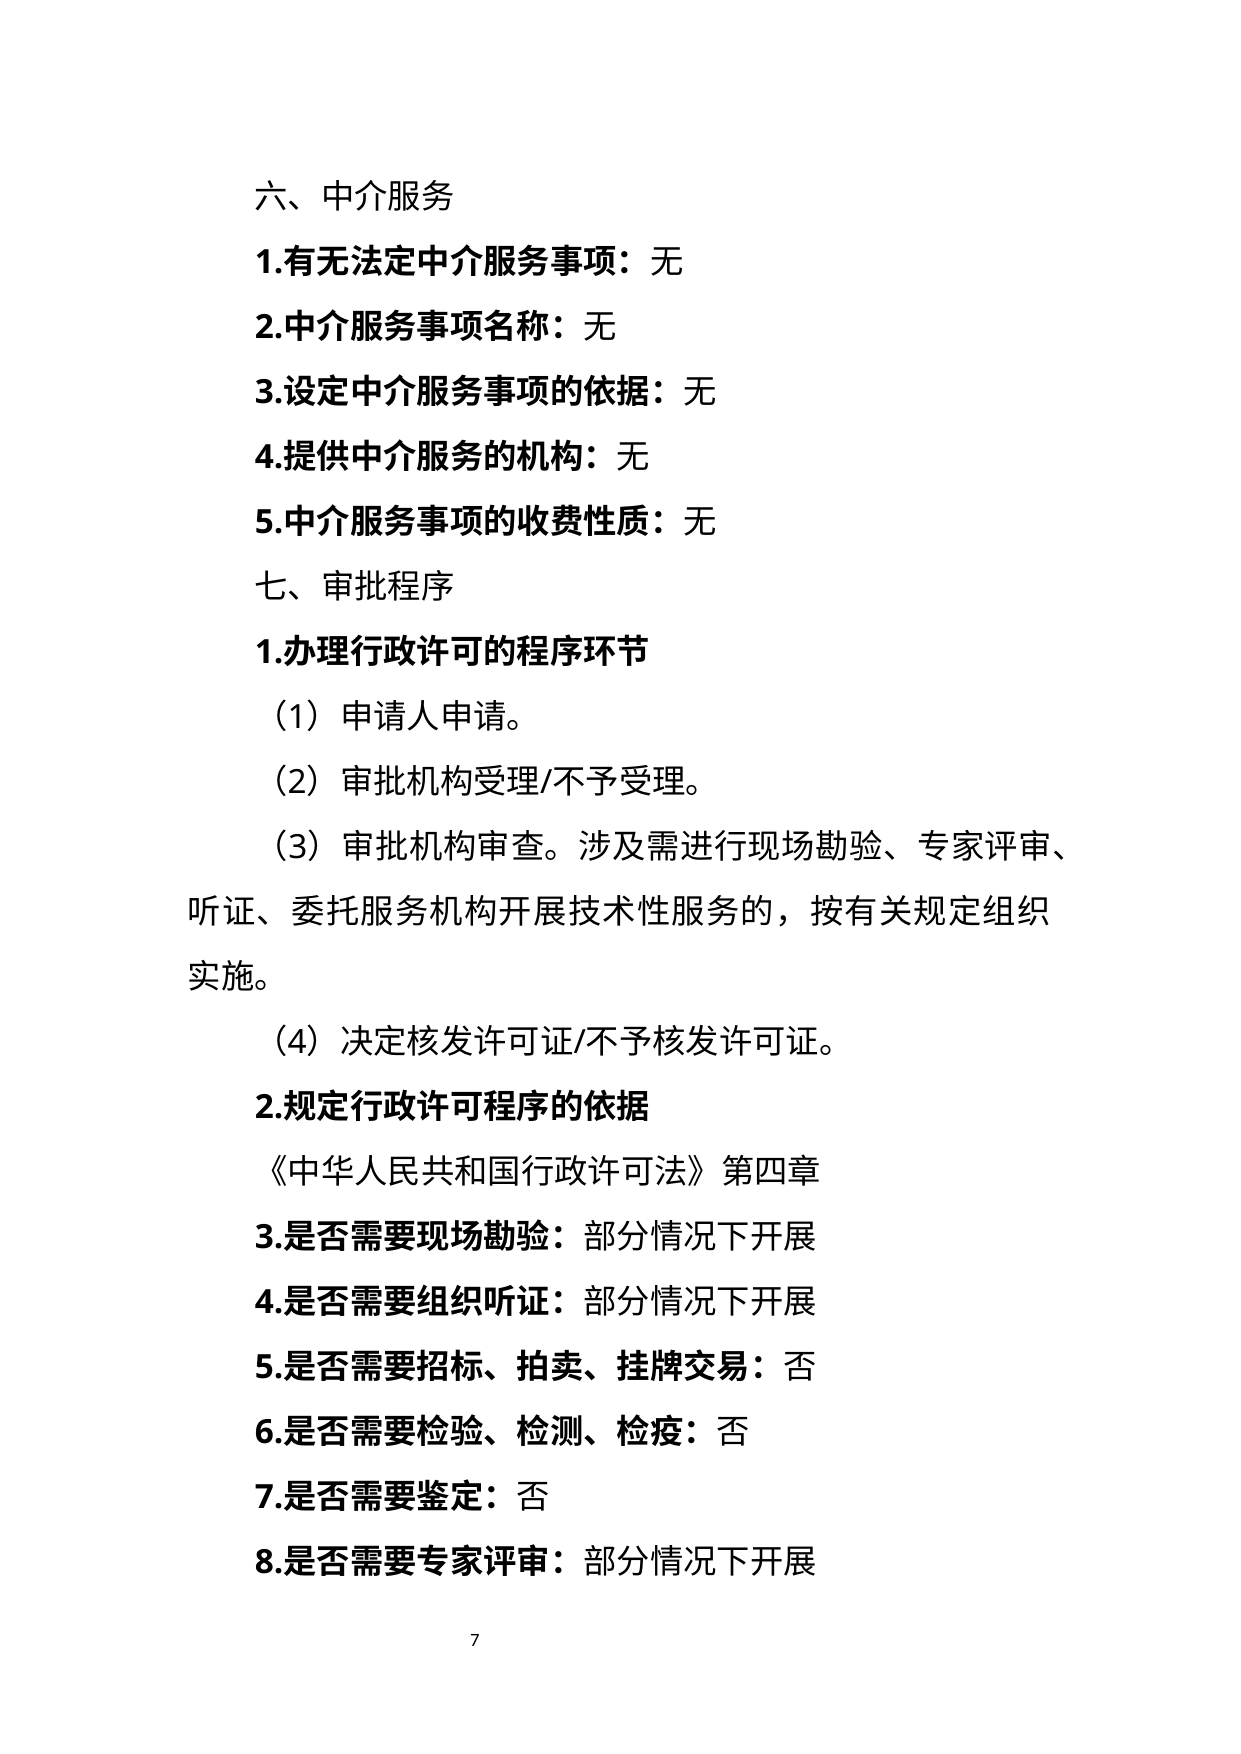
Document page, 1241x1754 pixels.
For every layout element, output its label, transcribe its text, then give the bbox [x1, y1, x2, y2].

text 5.中介服务事项的收费性质：无 [187, 487, 1053, 552]
text 《中华人民共和国行政许可法》第四章 [187, 1137, 1053, 1202]
text 3.是否需要现场勘验：部分情况下开展 [187, 1202, 1053, 1267]
text （4）决定核发许可证/不予核发许可证。 [187, 1007, 1053, 1072]
text 6.是否需要检验、检测、检疫：否 [187, 1397, 1053, 1462]
text 4.是否需要组织听证：部分情况下开展 [187, 1267, 1053, 1332]
text 七、审批程序 [187, 552, 1053, 617]
text 2.规定行政许可程序的依据 [187, 1072, 1053, 1137]
text 3.设定中介服务事项的依据：无 [187, 357, 1053, 422]
text 4.提供中介服务的机构：无 [187, 422, 1053, 487]
text 六、中介服务 [187, 162, 1053, 227]
text （1）申请人申请。 [187, 682, 1053, 747]
text 1.办理行政许可的程序环节 [187, 617, 1053, 682]
text （3）审批机构审查。涉及需进行现场勘验、专家评审、听证、委托服务机构开展技术性服务的，按有关规定组织实施。 [187, 812, 1053, 1007]
text 1.有无法定中介服务事项：无 [187, 227, 1053, 292]
text 8.是否需要专家评审：部分情况下开展 [187, 1527, 1053, 1592]
text （2）审批机构受理/不予受理。 [187, 747, 1053, 812]
text 2.中介服务事项名称：无 [187, 292, 1053, 357]
text 7.是否需要鉴定：否 [187, 1462, 1053, 1527]
text 5.是否需要招标、拍卖、挂牌交易：否 [187, 1332, 1053, 1397]
